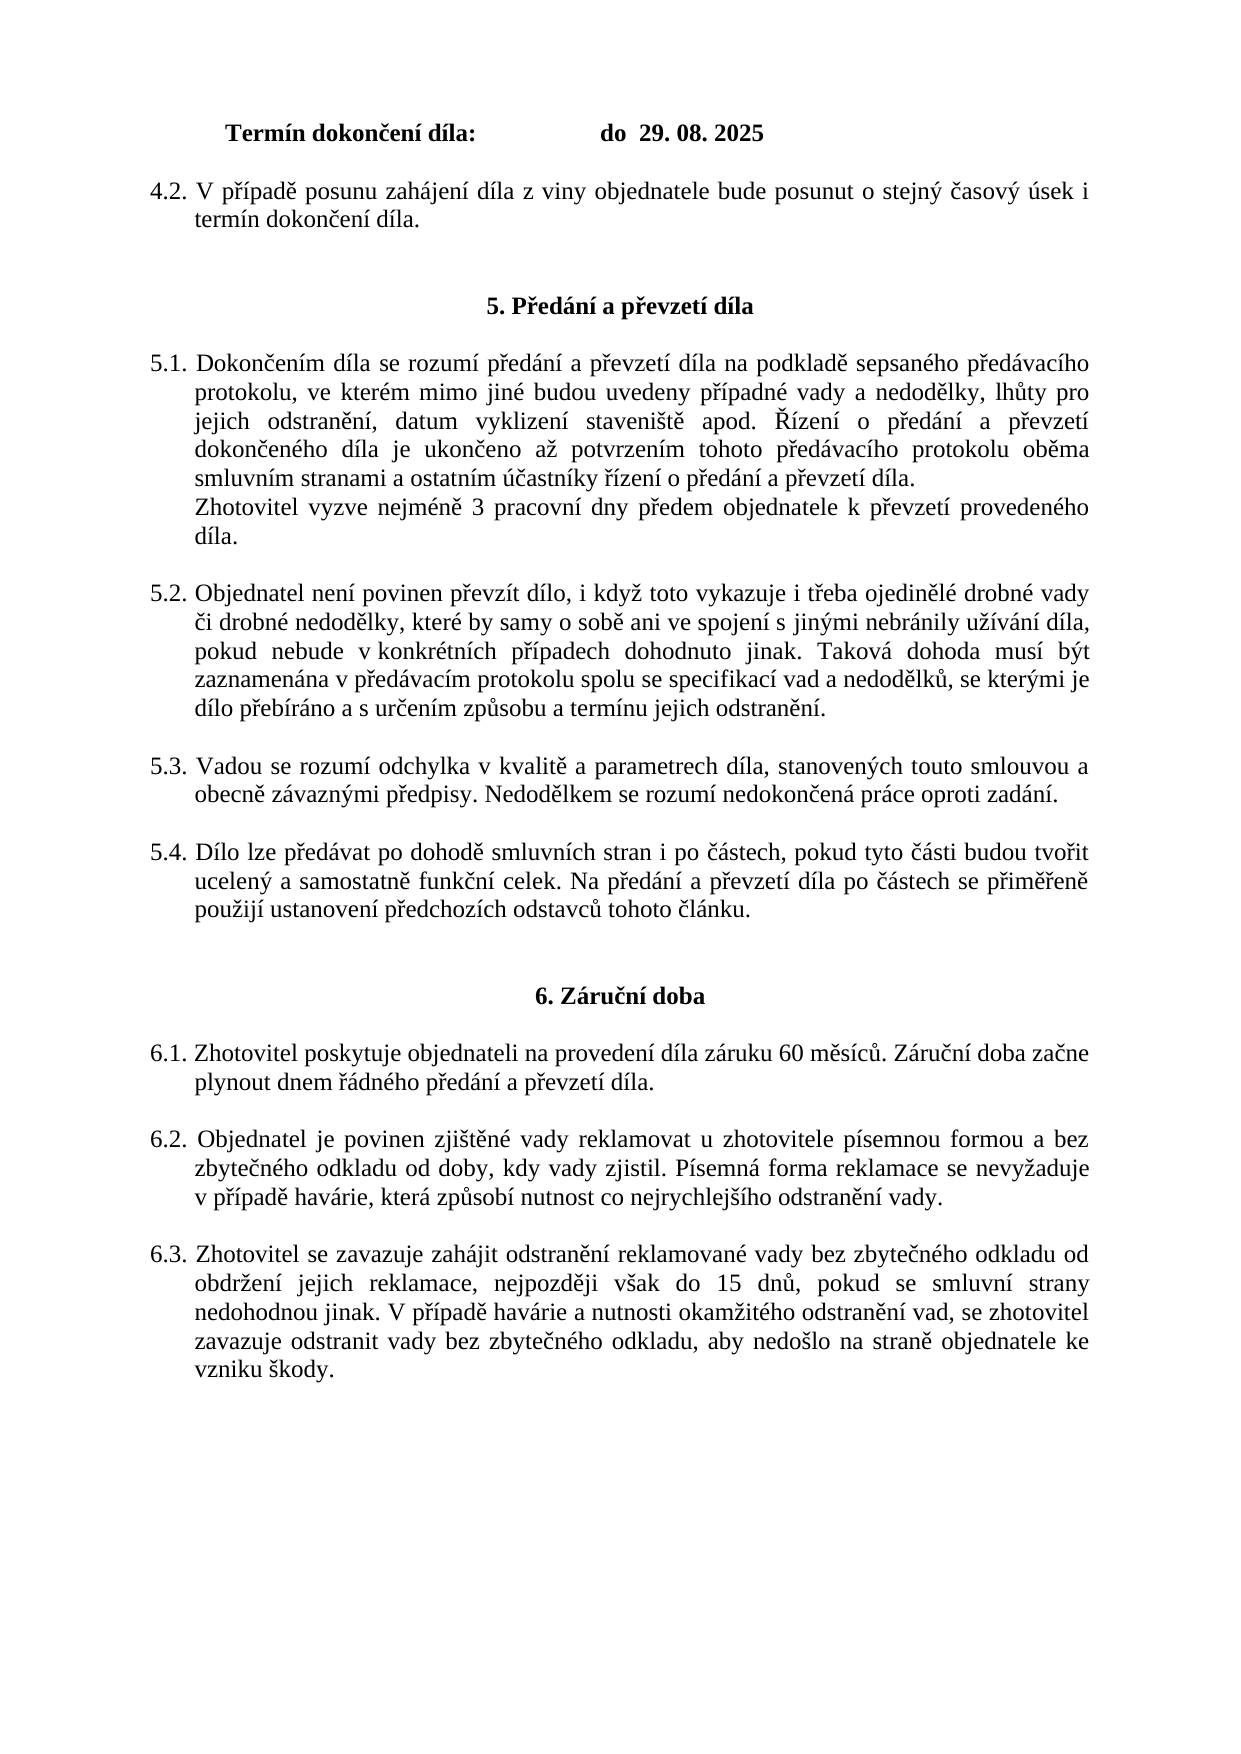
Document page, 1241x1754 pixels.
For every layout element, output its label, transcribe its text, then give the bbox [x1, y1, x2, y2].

text 5.3. Vadou se rozumí odchylka v kvalitě a parametrech díla, stanovených touto smlouvou a obecně závaznými předpisy. Nedodělkem se rozumí nedokončená práce oproti zadání. [150, 751, 1090, 808]
text 6.3. Zhotovitel se zavazuje zahájit odstranění reklamované vady bez zbytečného odkladu od obdržení jejich reklamace, nejpozději však do 15 dnů, pokud se smluvní strany nedohodnou jinak. V případě havárie a nutnosti okamžitého odstranění vad, se zhotovitel zavazuje odstranit vady bez zbytečného odkladu, aby nedošlo na straně objednatele ke vzniku škody. [150, 1239, 1090, 1383]
text Zhotovitel vyzve nejméně 3 pracovní dny předem objednatele k převzetí provedeného díla. [194, 492, 1090, 549]
text 5. Předání a převzetí díla [150, 291, 1090, 319]
text 6.2. Objednatel je povinen zjištěné vady reklamovat u zhotovitele písemnou formou a bez zbytečného odkladu od doby, kdy vady zjistil. Písemná forma reklamace se nevyžaduje v případě havárie, která způsobí nutnost co nejrychlejšího odstranění vady. [150, 1124, 1090, 1211]
text 6.1. Zhotovitel poskytuje objednateli na provedení díla záruku 60 měsíců. Záruční doba začne plynout dnem řádného předání a převzetí díla. [150, 1038, 1090, 1096]
text Termín dokončení díla: do 29. 08. 2025 [150, 118, 1090, 147]
text 5.4. Dílo lze předávat po dohodě smluvních stran i po částech, pokud tyto části budou tvořit ucelený a samostatně funkční celek. Na předání a převzetí díla po částech se přiměřeně použijí ustanovení předchozích odstavců tohoto článku. [150, 837, 1090, 923]
text 6. Záruční doba [150, 981, 1090, 1009]
text 5.1. Dokončením díla se rozumí předání a převzetí díla na podkladě sepsaného předávacího protokolu, ve kterém mimo jiné budou uvedeny případné vady a nedodělky, lhůty pro jejich odstranění, datum vyklizení staveniště apod. Řízení o předání a převzetí dokončeného díla je ukončeno až potvrzením tohoto předávacího protokolu oběma smluvním stranami a ostatním účastníky řízení o předání a převzetí díla. [150, 348, 1090, 492]
text 4.2. V případě posunu zahájení díla z viny objednatele bude posunut o stejný časový úsek i termín dokončení díla. [150, 176, 1090, 233]
text 5.2. Objednatel není povinen převzít dílo, i když toto vykazuje i třeba ojedinělé drobné vady či drobné nedodělky, které by samy o sobě ani ve spojení s jinými nebránily užívání díla, pokud nebude v konkrétních případech dohodnuto jinak. Taková dohoda musí být zaznamenána v předávacím protokolu spolu se specifikací vad a nedodělků, se kterými je dílo přebíráno a s určením způsobu a termínu jejich odstranění. [150, 578, 1090, 722]
